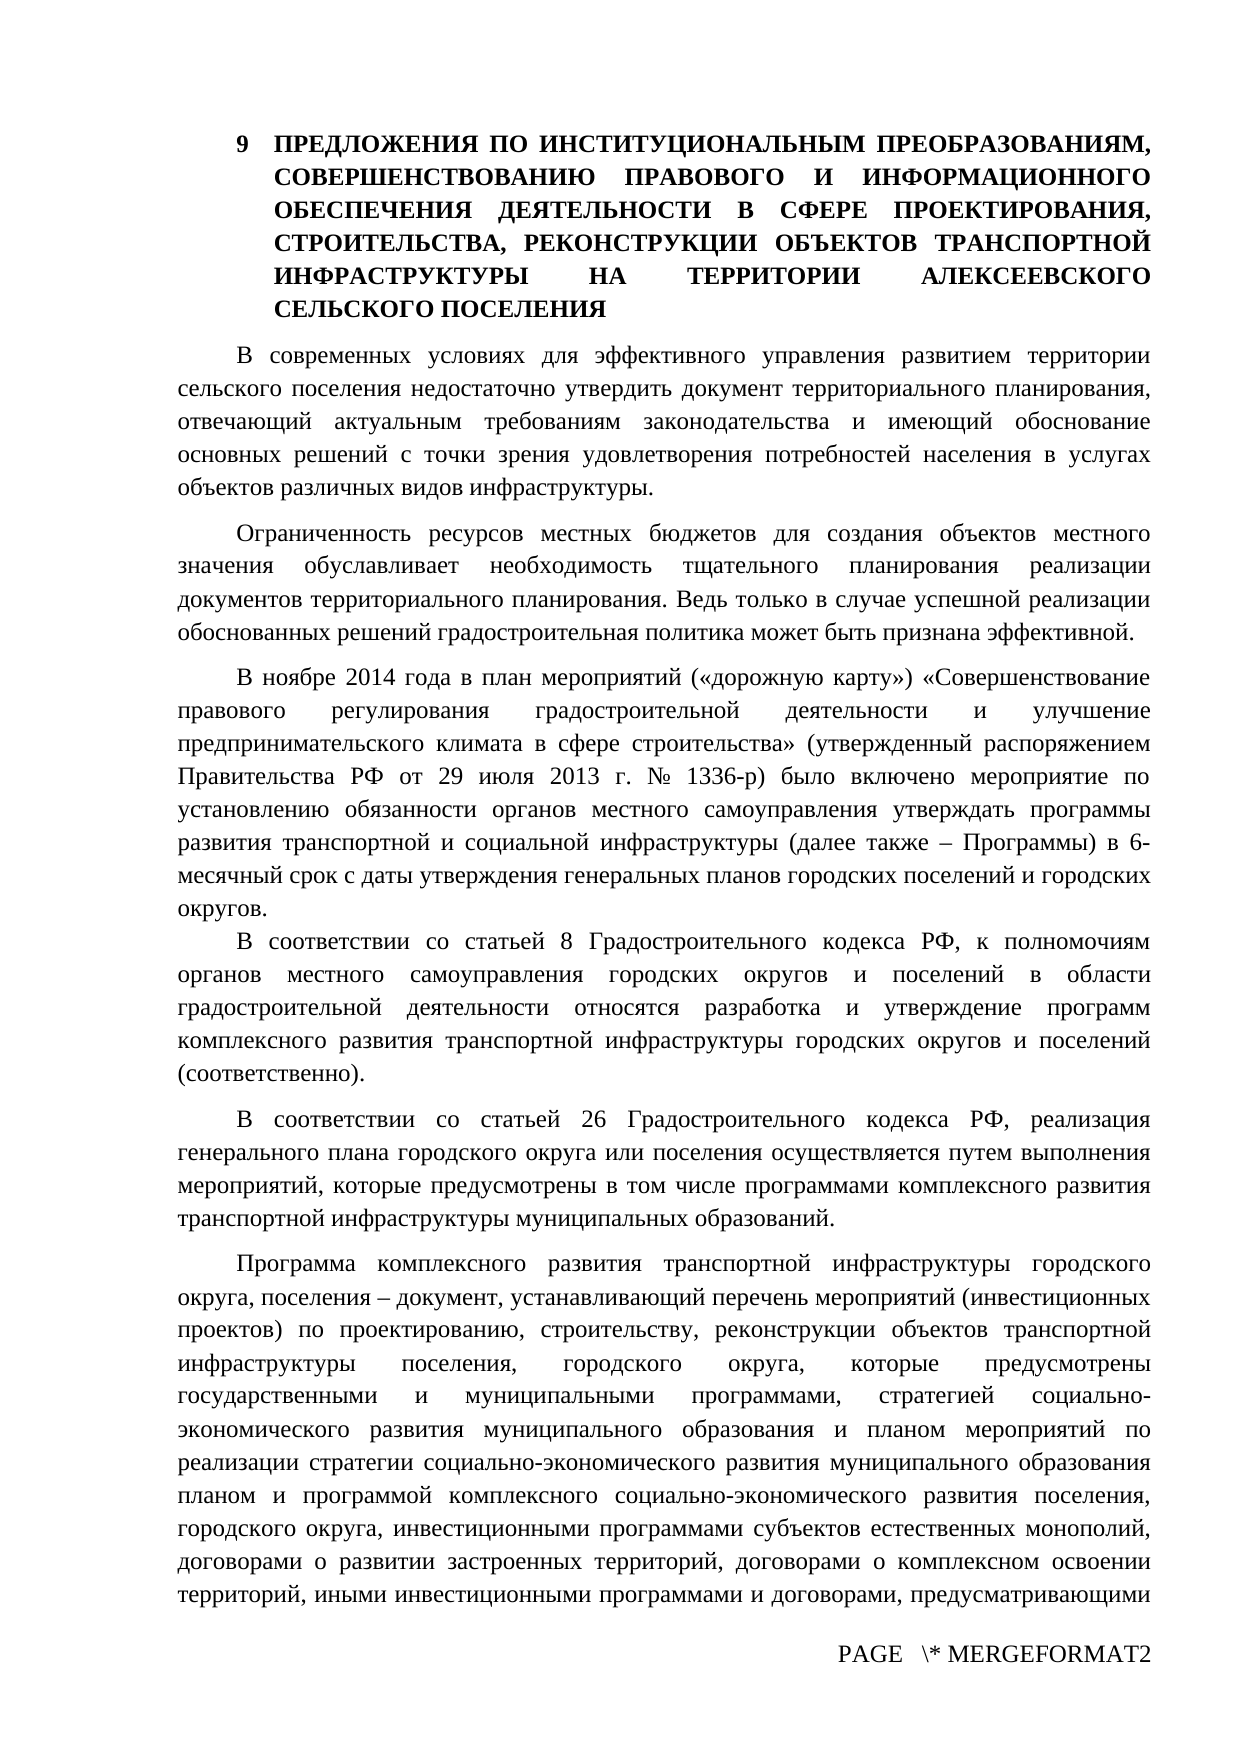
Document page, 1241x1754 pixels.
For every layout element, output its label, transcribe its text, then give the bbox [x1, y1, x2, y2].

text Ограниченность ресурсов местных бюджетов для создания объектов местного значения обуславливает необходимость тщательного планирования реализации документов территориального планирования. Ведь только в случае успешной реализации обоснованных решений градостроительная политика может быть признана эффективной. [177, 518, 1152, 645]
text В современных условиях для эффективного управления развитием территории сельского поселения недостаточно утвердить документ территориального планирования, отвечающий актуальным требованиям законодательства и имеющий обоснование основных решений с точки зрения удовлетворения потребностей населения в услугах объектов различных видов инфраструктуры. [177, 340, 1152, 501]
text В соответствии со статьей 26 Градостроительного кодекса РФ, реализация генерального плана городского округа или поселения осуществляется путем выполнения мероприятий, которые предусмотрены в том числе программами комплексного развития транспортной инфраструктуры муниципальных образований. [177, 1104, 1152, 1232]
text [177, 1248, 1152, 1607]
text В соответствии со статьей 8 Градостроительного кодекса РФ, к полномочиям органов местного самоуправления городских округов и поселений в области градостроительной деятельности относятся разработка и утверждение программ комплексного развития транспортной инфраструктуры городских округов и поселений (соответственно). [177, 926, 1152, 1087]
text ПРЕДЛОЖЕНИЯ ПО ИНСТИТУЦИОНАЛЬНЫМ ПРЕОБРАЗОВАНИЯМ, СОВЕРШЕНСТВОВАНИЮ ПРАВОВОГО И ИНФОРМАЦИОННОГО ОБЕСПЕЧЕНИЯ ДЕЯТЕЛЬНОСТИ В СФЕРЕ ПРОЕКТИРОВАНИЯ, СТРОИТЕЛЬСТВА, РЕКОНСТРУКЦИИ ОБЪЕКТОВ ТРАНСПОРТНОЙ ИНФРАСТРУКТУРЫ НА ТЕРРИТОРИИ АЛЕКСЕЕВСКОГО СЕЛЬСКОГО ПОСЕЛЕНИЯ [236, 129, 1152, 323]
text В ноябре 2014 года в план мероприятий («дорожную карту») «Совершенствование правового регулирования градостроительной деятельности и улучшение предпринимательского климата в сфере строительства» (утвержденный распоряжением Правительства РФ от 29 июля 2013 г. № 1336-р) было включено мероприятие по установлению обязанности органов местного самоуправления утверждать программы развития транспортной и социальной инфраструктуры (далее также – Программы) в 6-месячный срок с даты утверждения генеральных планов городских поселений и городских округов. [177, 662, 1152, 922]
